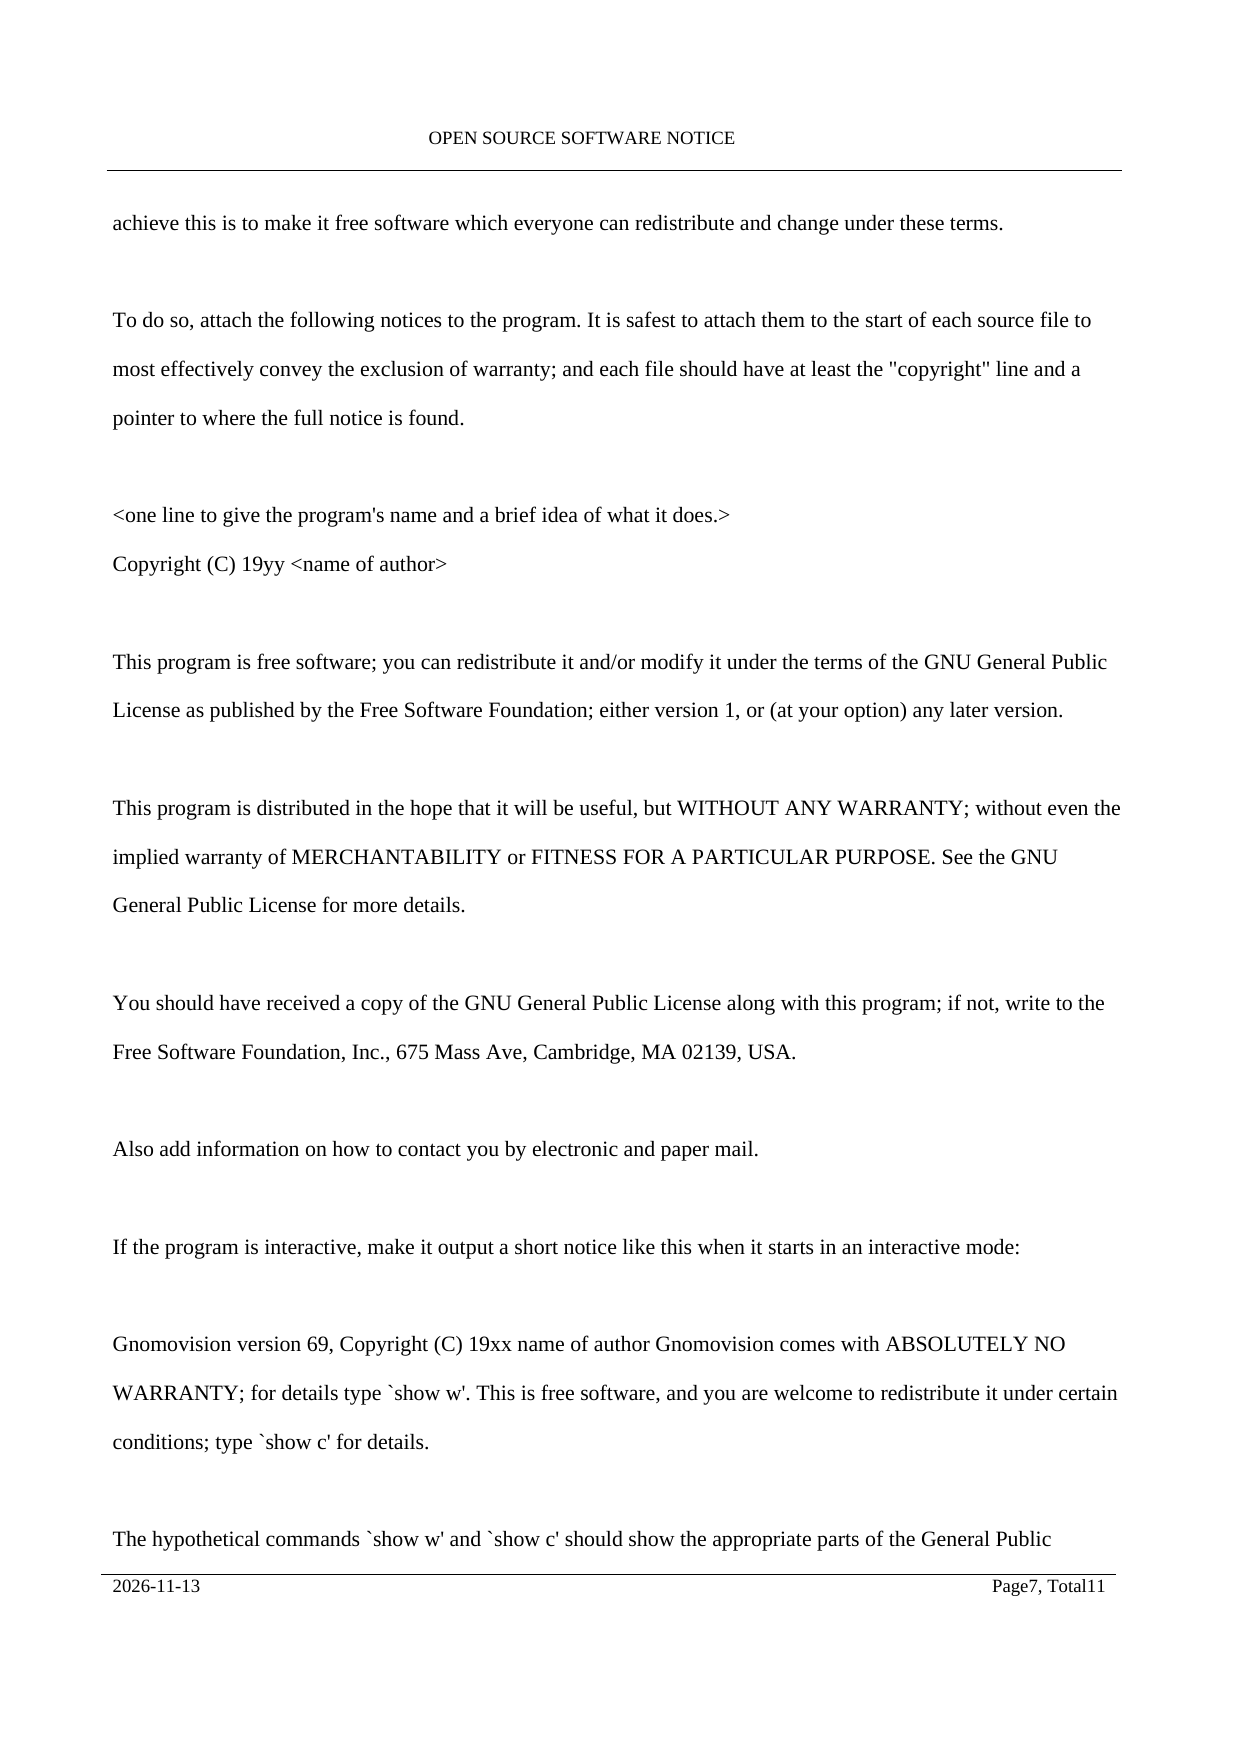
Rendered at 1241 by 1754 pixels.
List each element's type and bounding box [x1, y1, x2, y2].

text [112, 206, 1128, 1555]
